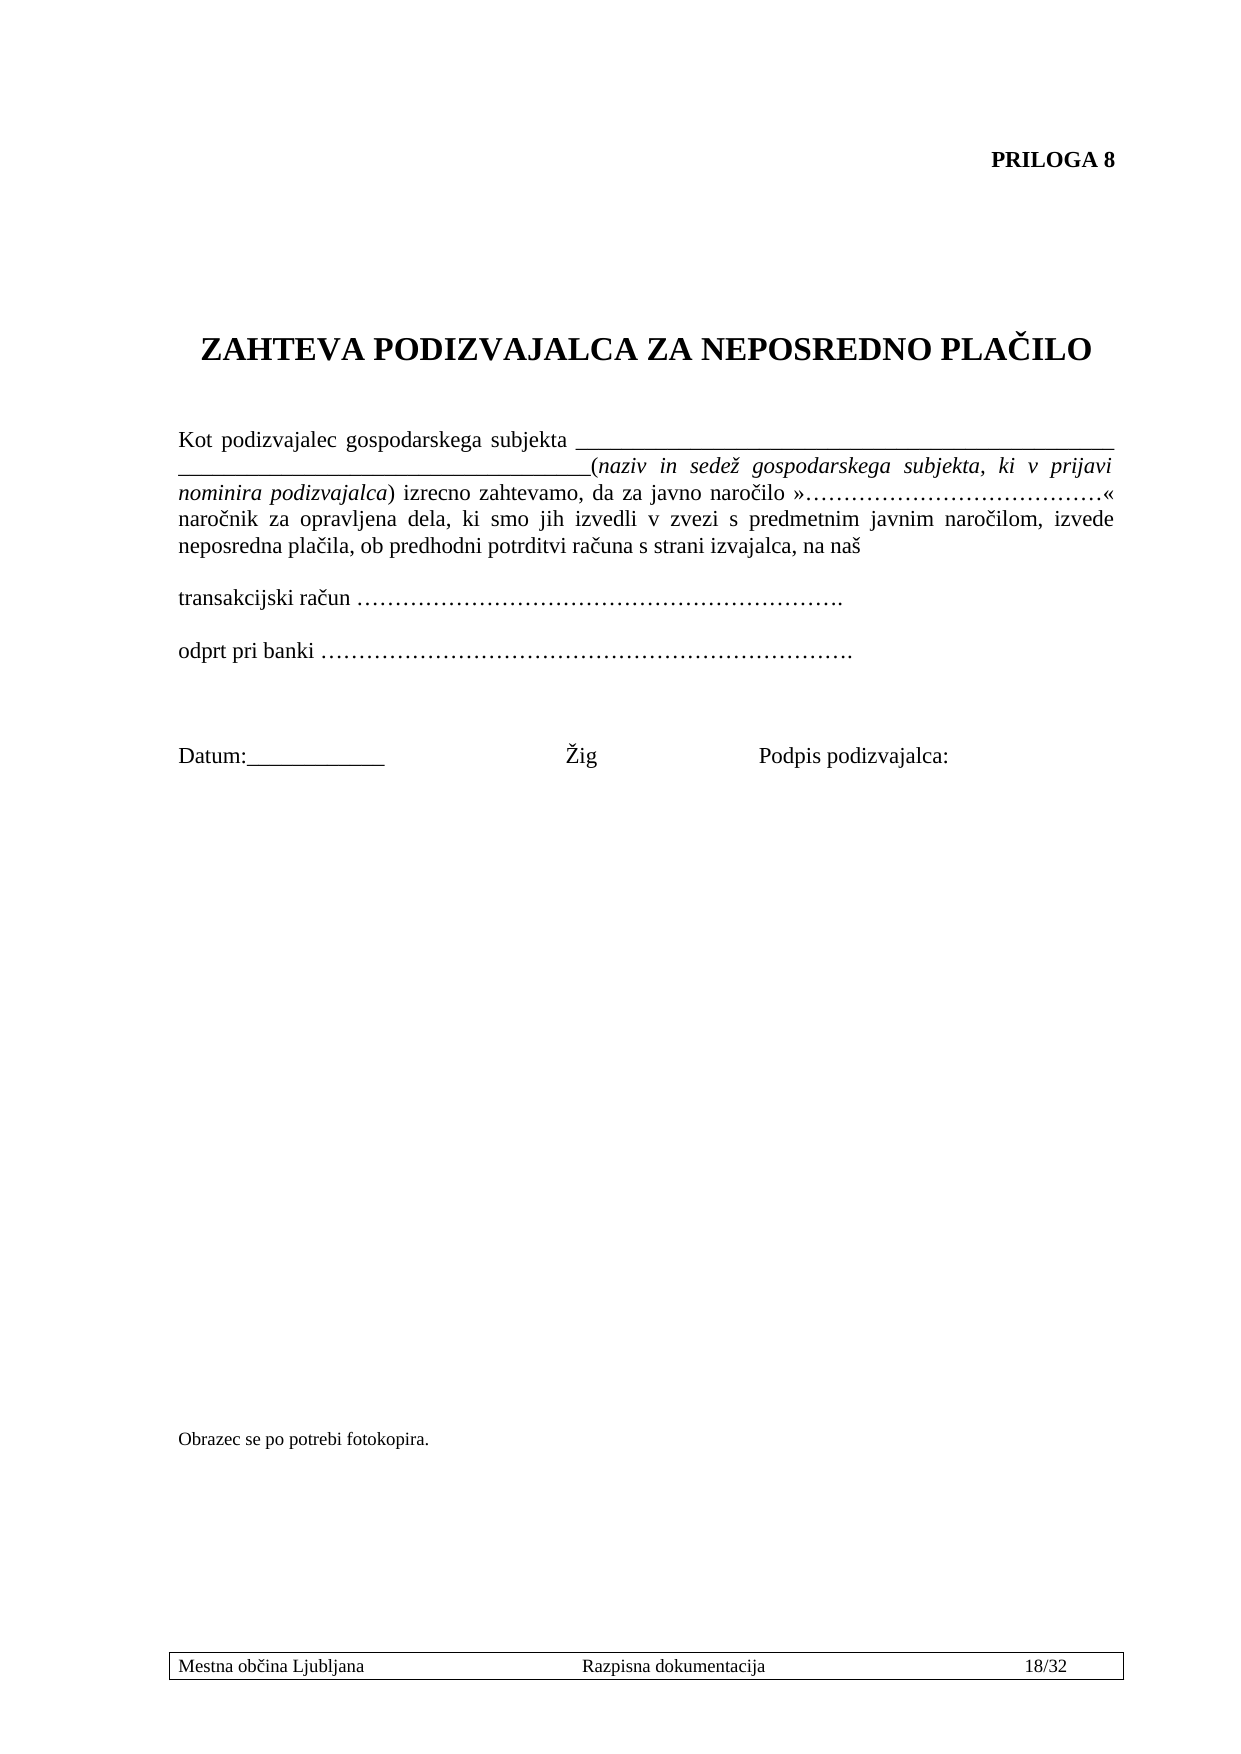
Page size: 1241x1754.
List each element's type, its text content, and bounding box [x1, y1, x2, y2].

text Obrazec se po potrebi fotokopira. [178, 1428, 1115, 1449]
text odprt pri banki ……………………………………………………………. [178, 637, 1115, 663]
text ZAHTEVA PODIZVAJALCA ZA NEPOSREDNO PLAČILO [178, 329, 1115, 367]
text PRILOGA 8 [178, 146, 1115, 172]
text Kot podizvajalec gospodarskega subjekta _______________________________________________ ____________________________________(naziv in sedež gospodarskega subjekta, ki v prijavi nominira podizvajalca) izrecno zahtevamo, da za javno naročilo »…………………………………« naročnik za opravljena dela, ki smo jih izvedli v zvezi s predmetnim javnim naročilom, izvede neposredna plačila, ob predhodni potrditvi računa s strani izvajalca, na naš [178, 426, 1115, 558]
text transakcijski račun ………………………………………………………. [178, 584, 1115, 611]
text Datum:____________ Žig Podpis podizvajalca: [178, 742, 1115, 769]
